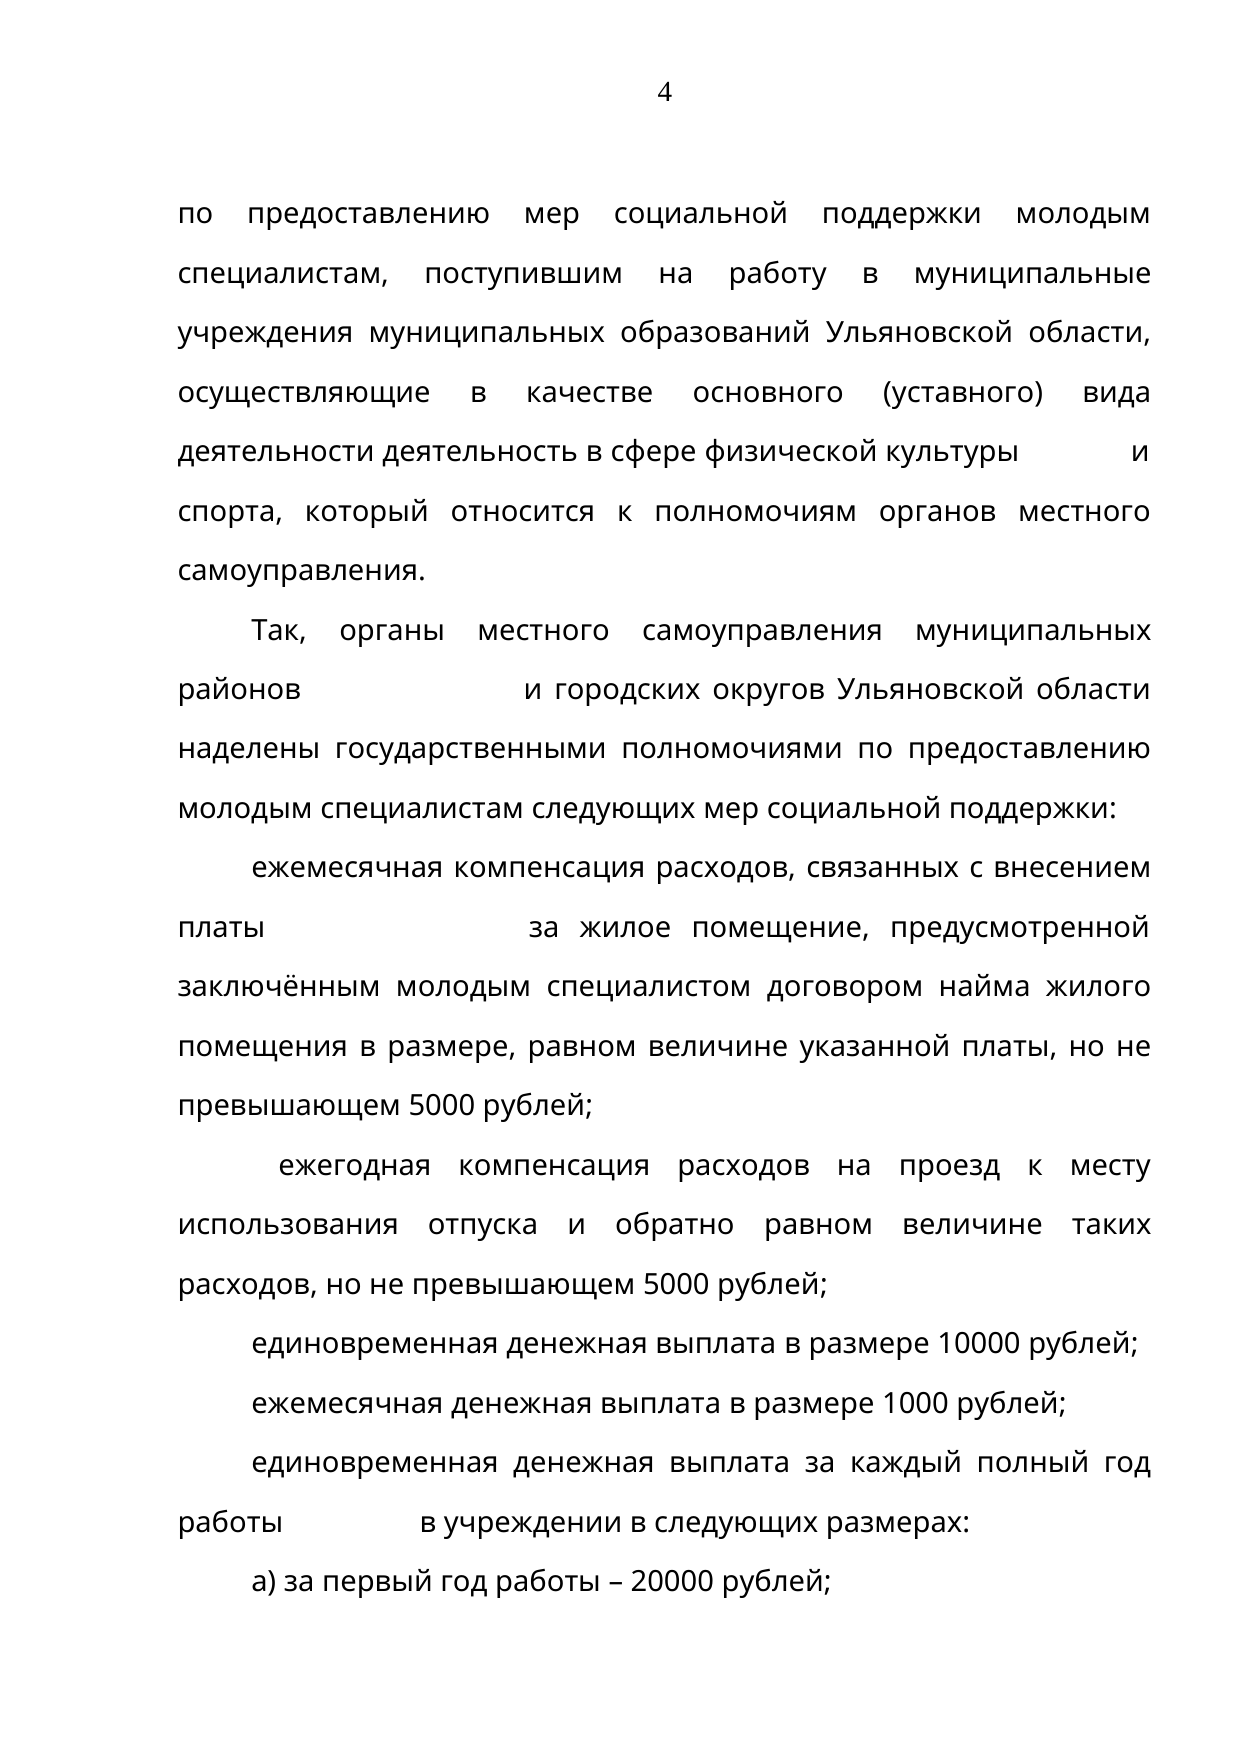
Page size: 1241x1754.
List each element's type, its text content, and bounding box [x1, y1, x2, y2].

text единовременная денежная выплата в размере 10000 рублей; [177, 1323, 784, 1362]
text ежемесячная денежная выплата в размере 1000 рублей; [177, 1382, 729, 1422]
text а) за первый год работы – 20000 рублей; [177, 1561, 1152, 1600]
text Так, органы местного самоуправления муниципальных районов и городских округов Ульяновской области наделены государственными полномочиями по предоставлению молодым специалистам следующих мер социальной поддержки: [177, 609, 1152, 827]
text ежегодная компенсация расходов на проезд к месту использования отпуска и обратно равном величине таких расходов, но не превышающем 5000 рублей; [177, 1144, 1152, 1303]
text единовременная денежная выплата за каждый полный год работы в учреждении в следующих размерах: [177, 1442, 1152, 1541]
text ежемесячная компенсация расходов, связанных с внесением платы за жилое помещение, предусмотренной заключённым молодым специалистом договором найма жилого помещения в размере, равном величине указанной платы, но не превышающем 5000 рублей; [177, 847, 1152, 1124]
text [177, 192, 1152, 589]
text ежемесячная денежная выплата в размере 1000 рублей; [1059, 1382, 1152, 1422]
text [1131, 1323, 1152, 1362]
